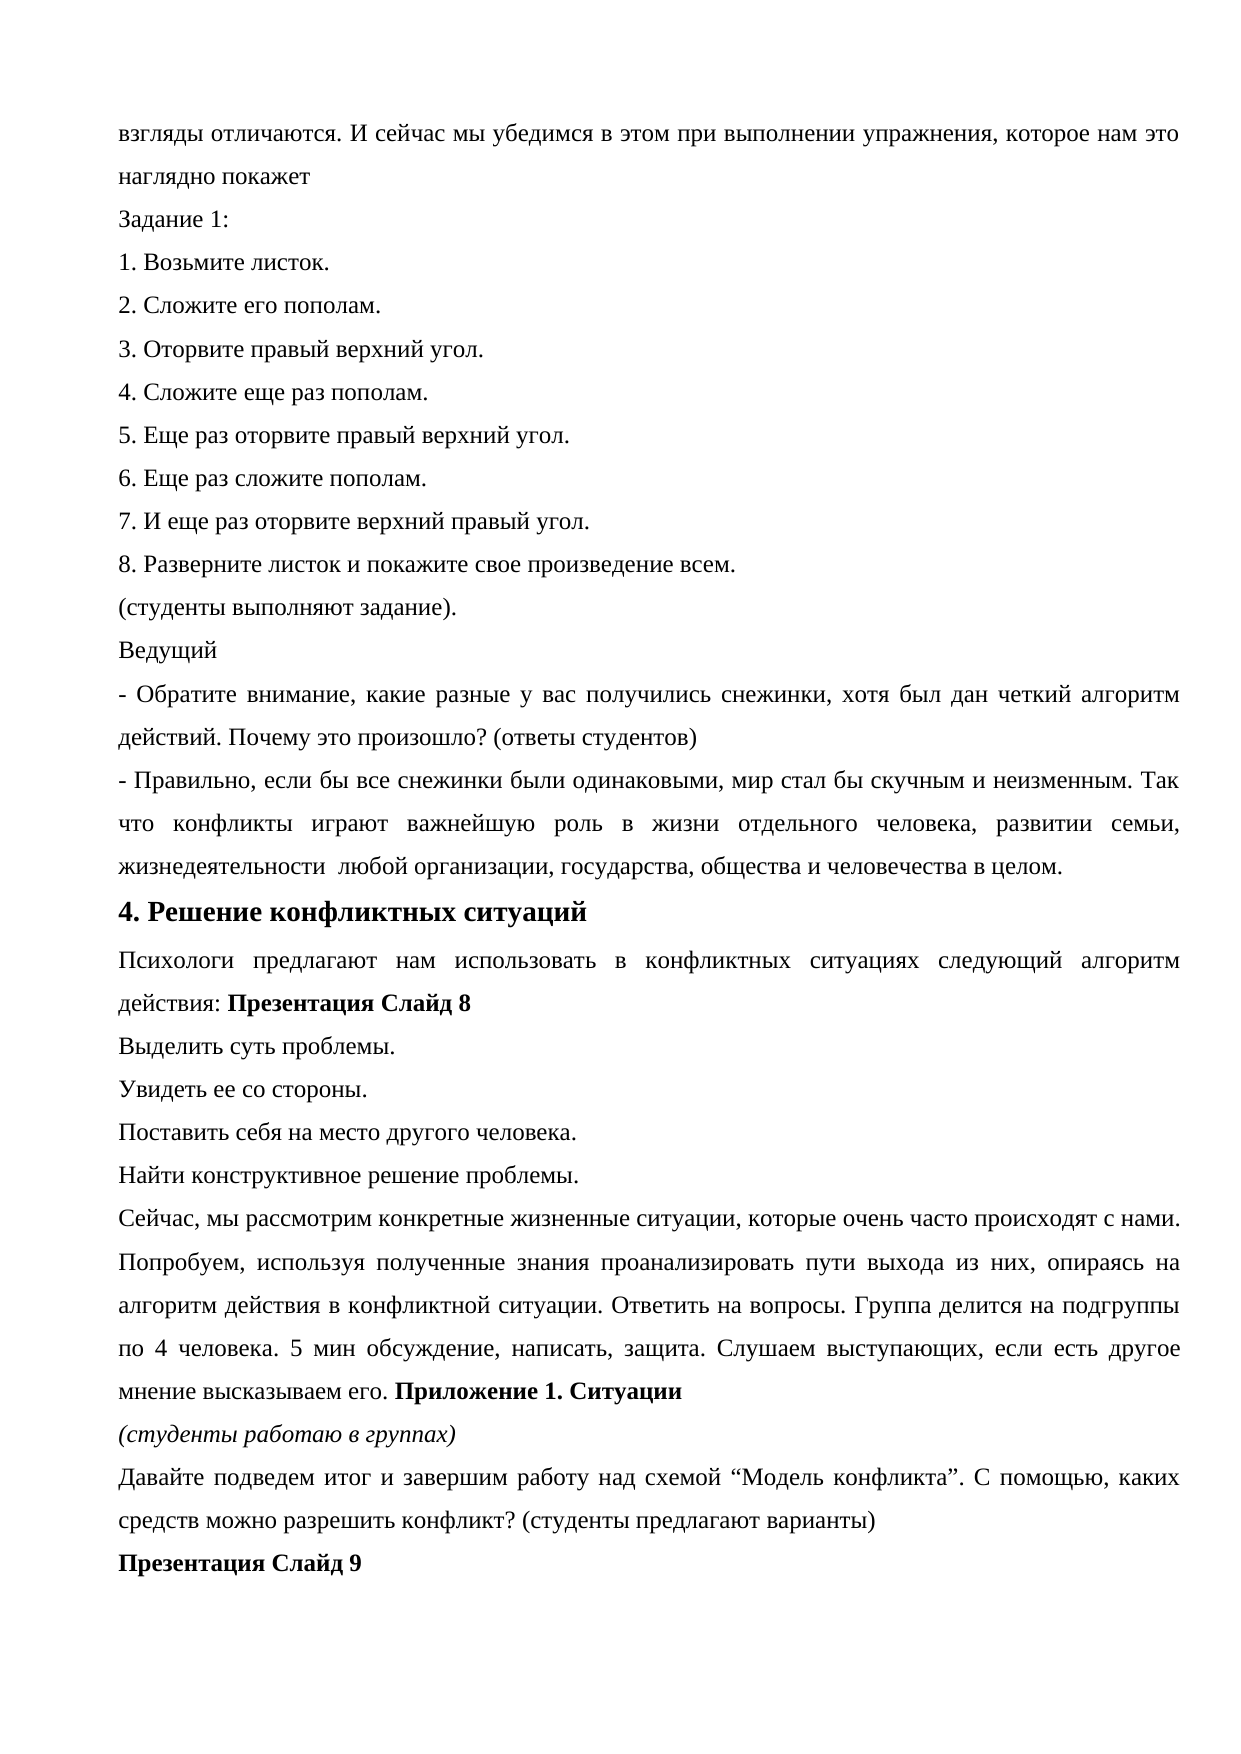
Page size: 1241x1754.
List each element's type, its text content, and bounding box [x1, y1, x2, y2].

text (студенты выполняют задание). [118, 592, 1181, 621]
text - Правильно, если бы все снежинки были одинаковыми, мир стал бы скучным и неизменным. Так что конфликты играют важнейшую роль в жизни отдельного человека, развитии семьи, жизнедеятельности любой организации, государства, общества и человечества в целом. [118, 765, 1181, 880]
text 4. Решение конфликтных ситуаций [118, 894, 1181, 928]
text 1. Возьмите листок. [118, 247, 1181, 276]
text 2. Сложите его пополам. [118, 291, 1181, 319]
text Сейчас, мы рассмотрим конкретные жизненные ситуации, которые очень часто происходят с нами. Попробуем, используя полученные знания проанализировать пути выхода из них, опираясь на алгоритм действия в конфликтной ситуации. Ответить на вопросы. Группа делится на подгруппы по 4 человека. 5 мин обсуждение, написать, защита. Слушаем выступающих, если есть другое мнение высказываем его. Приложение 1. Ситуации [118, 1203, 1181, 1405]
text Психологи предлагают нам использовать в конфликтных ситуациях следующий алгоритм действия: Презентация Слайд 8 [118, 945, 1181, 1017]
text 3. Оторвите правый верхний угол. [118, 334, 1181, 362]
text (студенты работаю в группах) [118, 1419, 1181, 1448]
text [118, 118, 1181, 190]
text 6. Еще раз сложите пополам. [118, 463, 1181, 492]
text 5. Еще раз оторвите правый верхний угол. [118, 420, 1181, 449]
text 4. Сложите еще раз пополам. [118, 377, 1181, 406]
text 7. И еще раз оторвите верхний правый угол. [118, 506, 1181, 535]
text Выделить суть проблемы. [118, 1031, 1181, 1060]
text Увидеть ее со стороны. [118, 1074, 1181, 1103]
text Найти конструктивное решение проблемы. [118, 1160, 1181, 1189]
text Ведущий [118, 636, 1181, 664]
text Давайте подведем итог и завершим работу над схемой “Модель конфликта”. С помощью, каких средств можно разрешить конфликт? (студенты предлагают варианты) [118, 1462, 1181, 1534]
text 8. Разверните листок и покажите свое произведение всем. [118, 549, 1181, 578]
text - Обратите внимание, какие разные у вас получились снежинки, хотя был дан четкий алгоритм действий. Почему это произошло? (ответы студентов) [118, 679, 1181, 751]
text Задание 1: [118, 204, 1181, 233]
text Презентация Слайд 9 [118, 1548, 1181, 1577]
text Поставить себя на место другого человека. [118, 1117, 1181, 1146]
